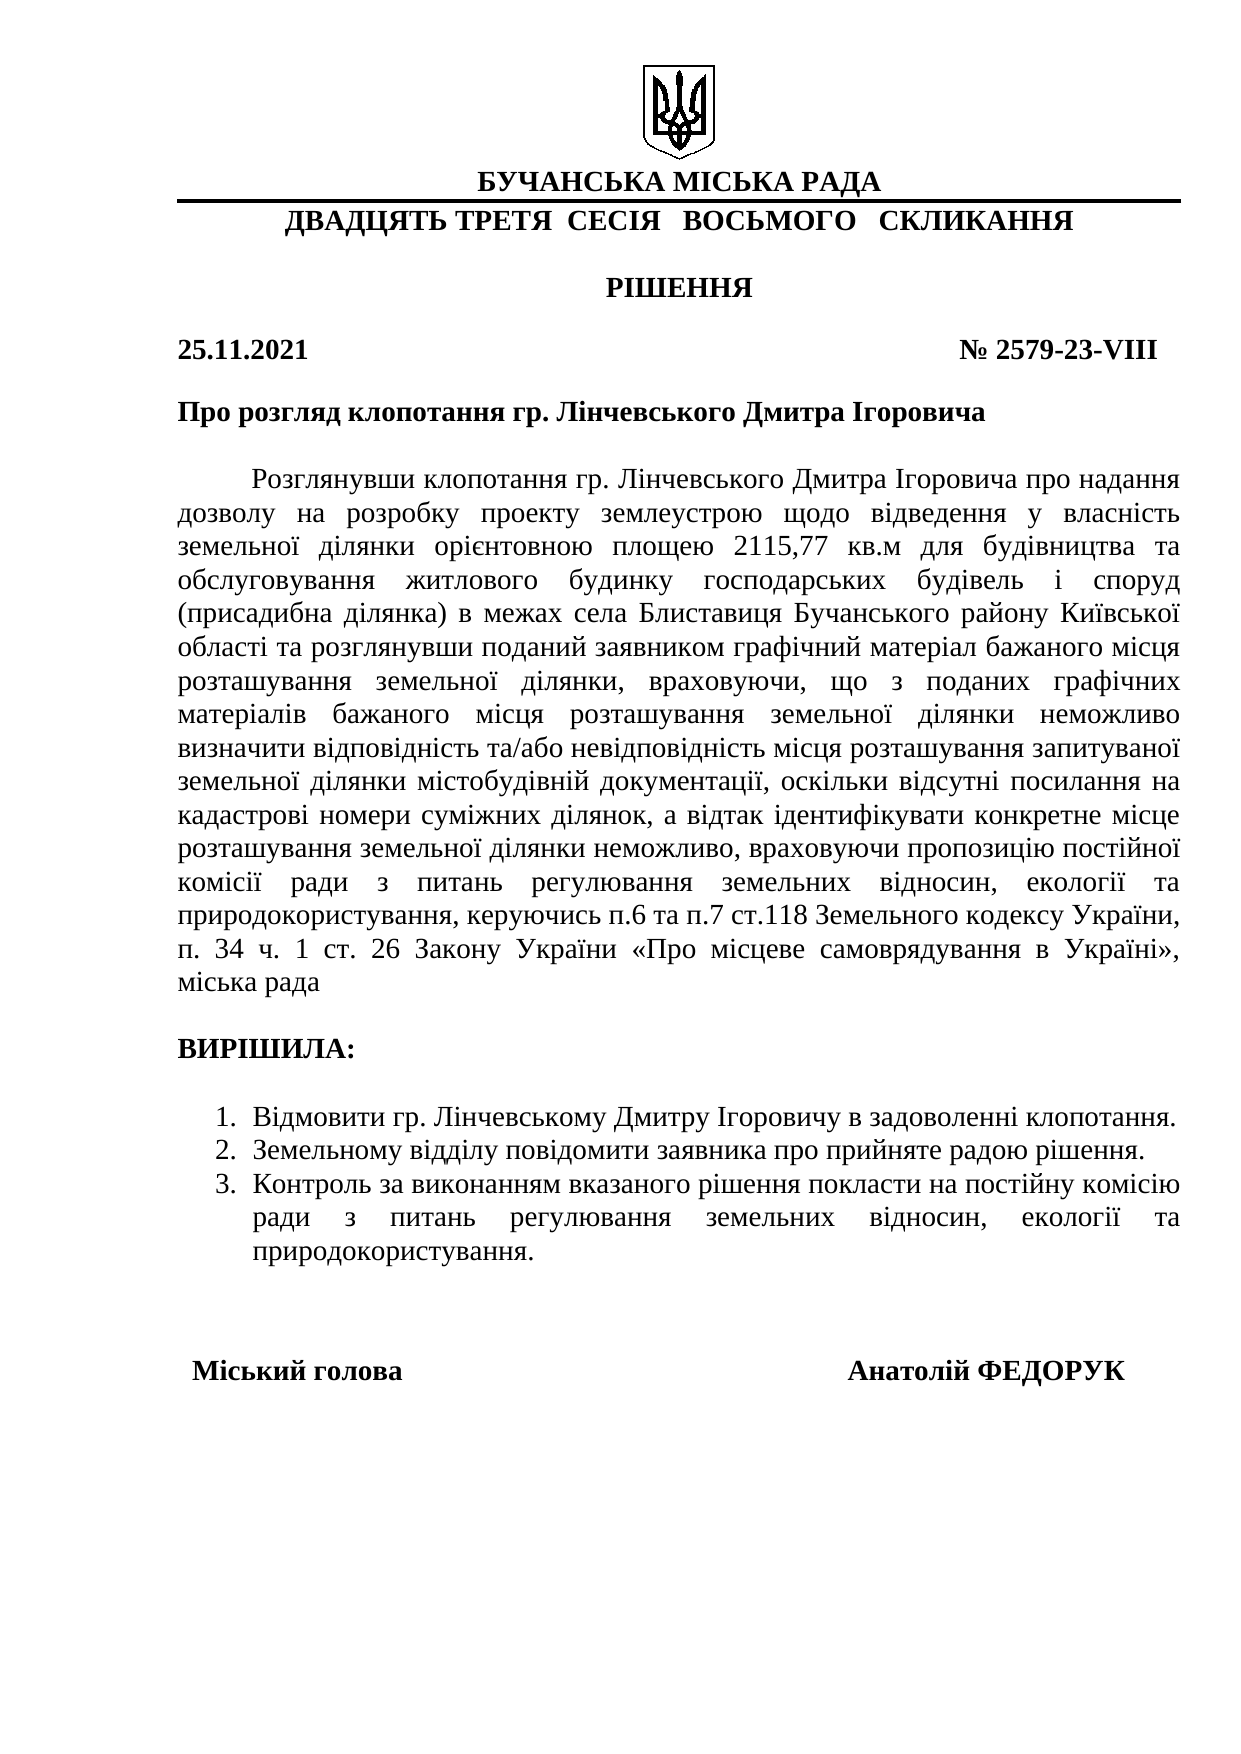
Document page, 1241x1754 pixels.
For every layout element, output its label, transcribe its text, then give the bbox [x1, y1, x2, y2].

text БУЧАНСЬКА МІСЬКА РАДА [177, 164, 1181, 199]
text ДВАДЦЯТЬ ТРЕТЯ СЕСІЯ ВОСЬМОГО СКЛИКАННЯ [177, 203, 1181, 236]
text Міський голова Анатолій ФЕДОРУК [177, 1353, 1181, 1386]
text Розглянувши клопотання гр. Лінчевського Дмитра Ігоровича про надання дозволу на розробку проекту землеустрою щодо відведення у власність земельної ділянки орієнтовною площею 2115,77 кв.м для будівництва та обслуговування житлового будинку господарських будівель і споруд (присадибна ділянка) в межах села Блиставиця Бучанського району Київської області та розглянувши поданий заявником графічний матеріал бажаного місця розташування земельної ділянки, враховуючи, що з поданих графічних матеріалів бажаного місця розташування земельної ділянки неможливо визначити відповідність та/або невідповідність місця розташування запитуваної земельної ділянки містобудівній документації, оскільки відсутні посилання на кадастрові номери суміжних ділянок, а відтак ідентифікувати конкретне місце розташування земельної ділянки неможливо, враховуючи пропозицію постійної комісії ради з питань регулювання земельних відносин, екології та природокористування, керуючись п.6 та п.7 ст.118 Земельного кодексу України, п. 34 ч. 1 ст. 26 Закону України «Про місцеве самоврядування в Україні», міська рада [177, 461, 1181, 998]
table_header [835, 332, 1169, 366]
text Про розгляд клопотання гр. Лінчевського Дмитра Ігоровича [177, 394, 1181, 428]
list Контроль за виконанням вказаного рішення покласти на постійну комісію ради з питань регулювання земельних відносин, екології та природокористування. [215, 1166, 1181, 1266]
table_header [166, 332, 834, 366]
text ВИРІШИЛА: [177, 1032, 1181, 1065]
text РІШЕННЯ [177, 270, 1181, 303]
list Земельному відділу повідомити заявника про прийняте радою рішення. [215, 1132, 1181, 1166]
list Відмовити гр. Лінчевському Дмитру Ігоровичу в задоволенні клопотання. [215, 1099, 1181, 1132]
